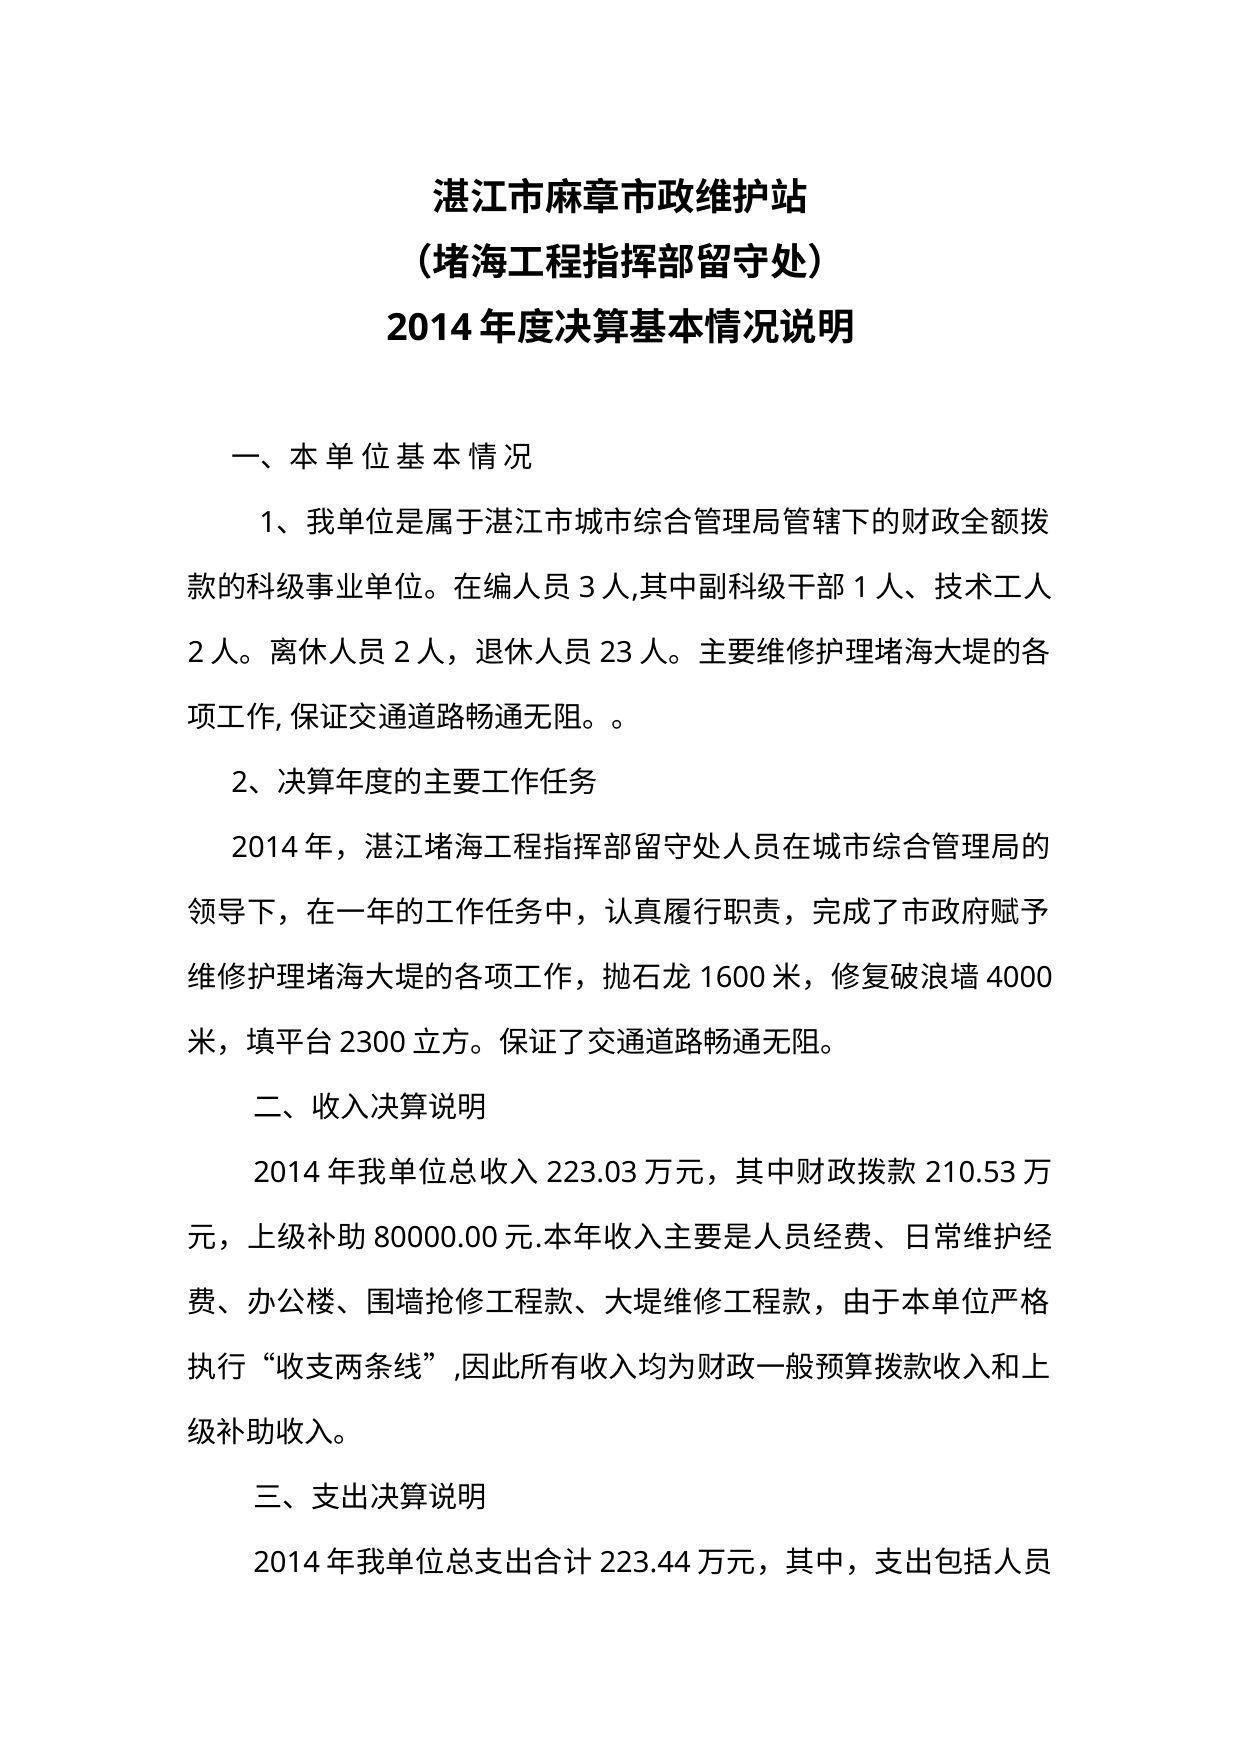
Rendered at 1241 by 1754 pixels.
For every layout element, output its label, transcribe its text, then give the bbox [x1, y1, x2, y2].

text 1、我单位是属于湛江市城市综合管理局管辖下的财政全额拨款的科级事业单位。在编人员3人,其中副科级干部1人、技术工人2人。离休人员2人，退休人员23人。主要维修护理堵海大堤的各项工作, 保证交通道路畅通无阻。。 [187, 487, 1053, 747]
text 2014年，湛江堵海工程指挥部留守处人员在城市综合管理局的领导下，在一年的工作任务中，认真履行职责，完成了市政府赋予维修护理堵海大堤的各项工作，抛石龙1600米，修复破浪墙4000米，填平台2300立方。保证了交通道路畅通无阻。 [187, 812, 1053, 1072]
text （堵海工程指挥部留守处） [187, 227, 1053, 292]
text 湛江市麻章市政维护站 [187, 162, 1053, 227]
text 2014年我单位总收入223.03万元，其中财政拨款210.53万元，上级补助80000.00元.本年收入主要是人员经费、日常维护经费、办公楼、围墙抢修工程款、大堤维修工程款，由于本单位严格执行“收支两条线”,因此所有收入均为财政一般预算拨款收入和上级补助收入。 [187, 1137, 1053, 1462]
text 一、本 单 位 基 本 情 况 [187, 422, 1053, 487]
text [187, 1527, 1053, 1592]
text 二、收入决算说明 [187, 1072, 1053, 1137]
text 三、支出决算说明 [187, 1462, 1053, 1527]
text 2、决算年度的主要工作任务 [187, 747, 1053, 812]
text 2014年度决算基本情况说明 [187, 292, 1053, 357]
